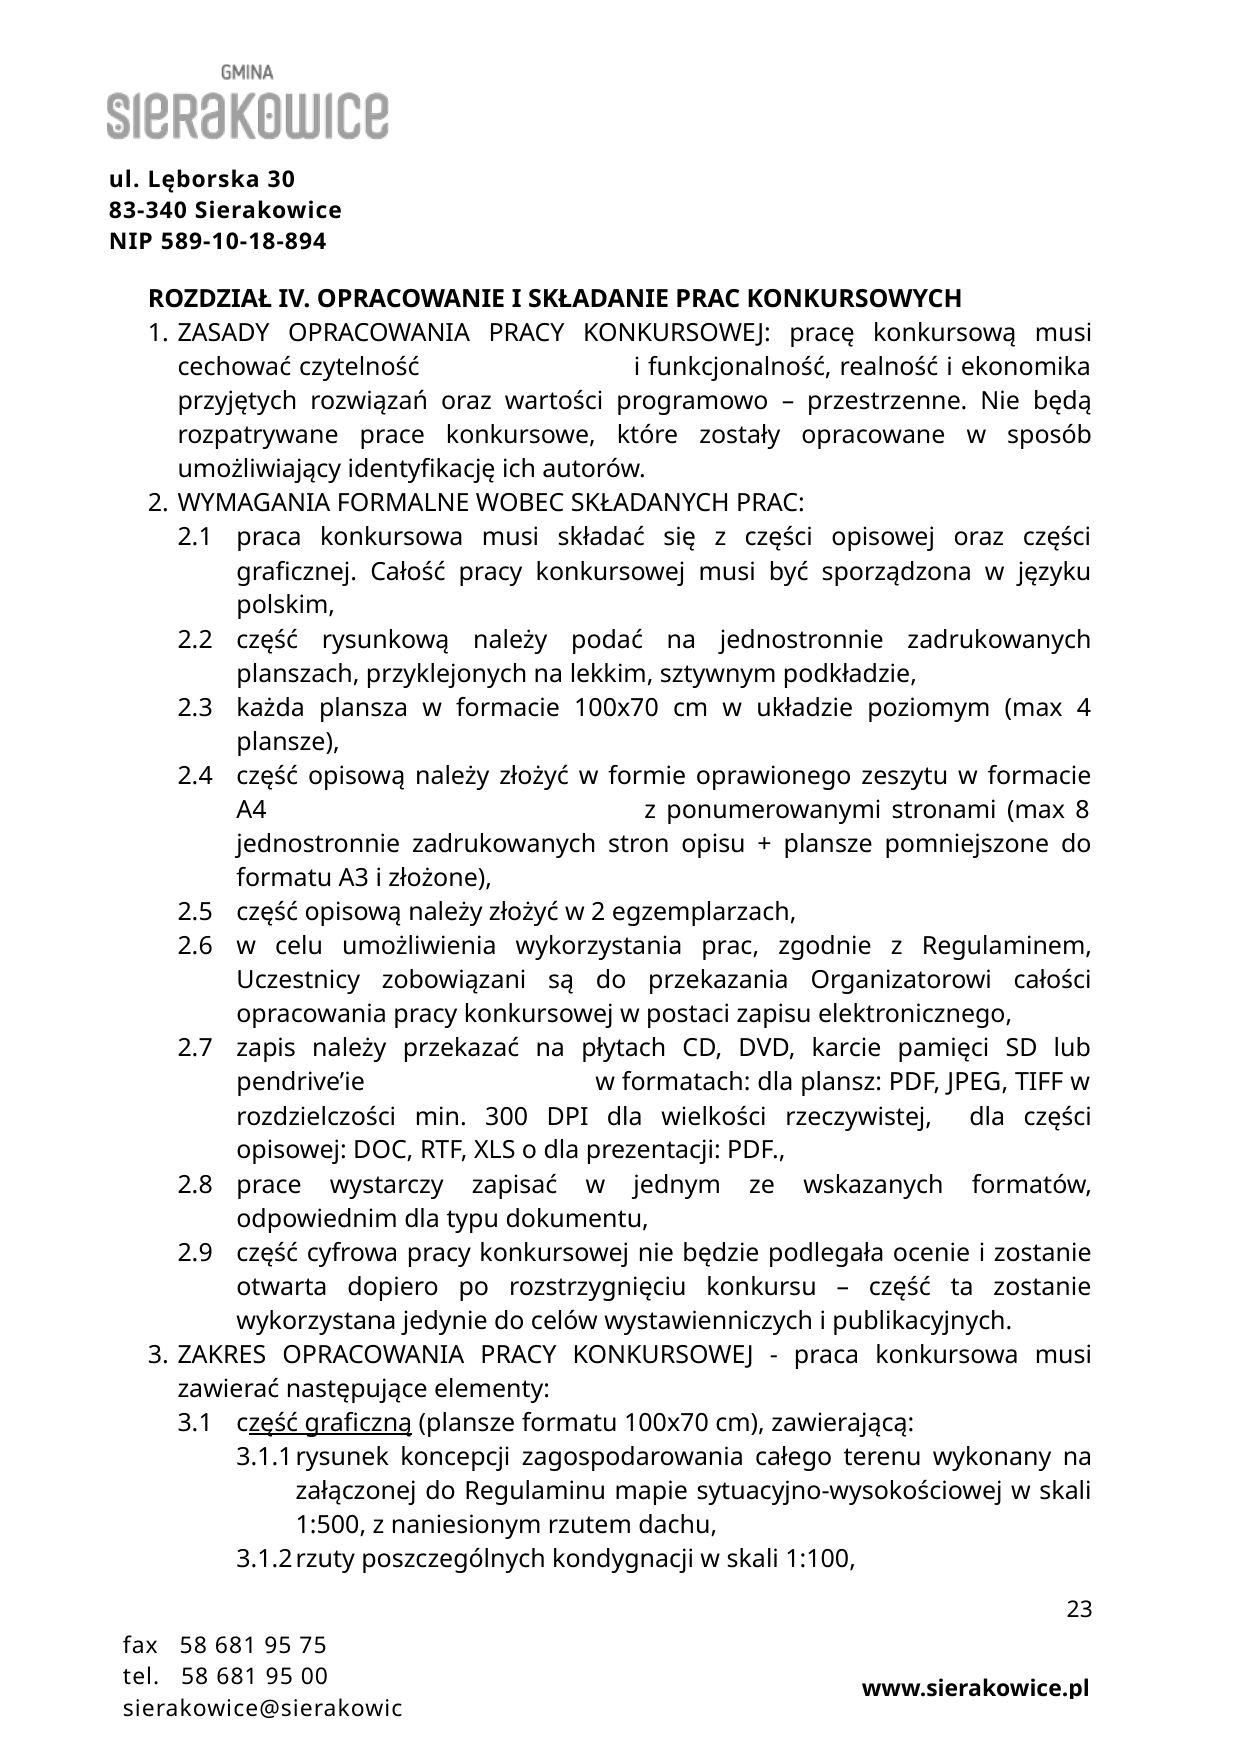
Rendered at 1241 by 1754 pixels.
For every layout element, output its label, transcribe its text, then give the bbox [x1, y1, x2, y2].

list zapis należy przekazać na płytach CD, DVD, karcie pamięci SD lub pendrive’ie w formatach: dla plansz: PDF, JPEG, TIFF w rozdzielczości min. 300 DPI dla wielkości rzeczywistej, dla części opisowej: DOC, RTF, XLS o dla prezentacji: PDF., [177, 1030, 1093, 1166]
list rzuty poszczególnych kondygnacji w skali 1:100, [236, 1541, 1093, 1575]
list ZAKRES OPRACOWANIA PRACY KONKURSOWEJ - praca konkursowa musi zawierać następujące elementy: [148, 1337, 1093, 1405]
picture [107, 64, 389, 140]
list prace wystarczy zapisać w jednym ze wskazanych formatów, odpowiednim dla typu dokumentu, [177, 1166, 1093, 1234]
list część rysunkową należy podać na jednostronnie zadrukowanych planszach, przyklejonych na lekkim, sztywnym podkładzie, [177, 621, 1093, 689]
list praca konkursowa musi składać się z części opisowej oraz części graficznej. Całość pracy konkursowej musi być sporządzona w języku polskim, [177, 519, 1093, 621]
text ROZDZIAŁ IV. OPRACOWANIE I SKŁADANIE PRAC KONKURSOWYCH [148, 281, 1093, 315]
list część cyfrowa pracy konkursowej nie będzie podlegała ocenie i zostanie otwarta dopiero po rozstrzygnięciu konkursu – część ta zostanie wykorzystana jedynie do celów wystawienniczych i publikacyjnych. [177, 1234, 1093, 1337]
list każda plansza w formacie 100x70 cm w układzie poziomym (max 4 plansze), [177, 689, 1093, 757]
list część graficzną (plansze formatu 100x70 cm), zawierającą: [177, 1405, 1093, 1439]
list rysunek koncepcji zagospodarowania całego terenu wykonany na załączonej do Regulaminu mapie sytuacyjno-wysokościowej w skali 1:500, z naniesionym rzutem dachu, [236, 1439, 1093, 1541]
list część opisową należy złożyć w formie oprawionego zeszytu w formacie A4 z ponumerowanymi stronami (max 8 jednostronnie zadrukowanych stron opisu + plansze pomniejszone do formatu A3 i złożone), [177, 757, 1093, 894]
list część opisową należy złożyć w 2 egzemplarzach, [177, 894, 1093, 928]
list WYMAGANIA FORMALNE WOBEC SKŁADANYCH PRAC: [148, 485, 1093, 519]
list w celu umożliwienia wykorzystania prac, zgodnie z Regulaminem, Uczestnicy zobowiązani są do przekazania Organizatorowi całości opracowania pracy konkursowej w postaci zapisu elektronicznego, [177, 928, 1093, 1030]
list ZASADY OPRACOWANIA PRACY KONKURSOWEJ: pracę konkursową musi cechować czytelność i funkcjonalność, realność i ekonomika przyjętych rozwiązań oraz wartości programowo – przestrzenne. Nie będą rozpatrywane prace konkursowe, które zostały opracowane w sposób umożliwiający identyfikację ich autorów. [148, 315, 1093, 485]
